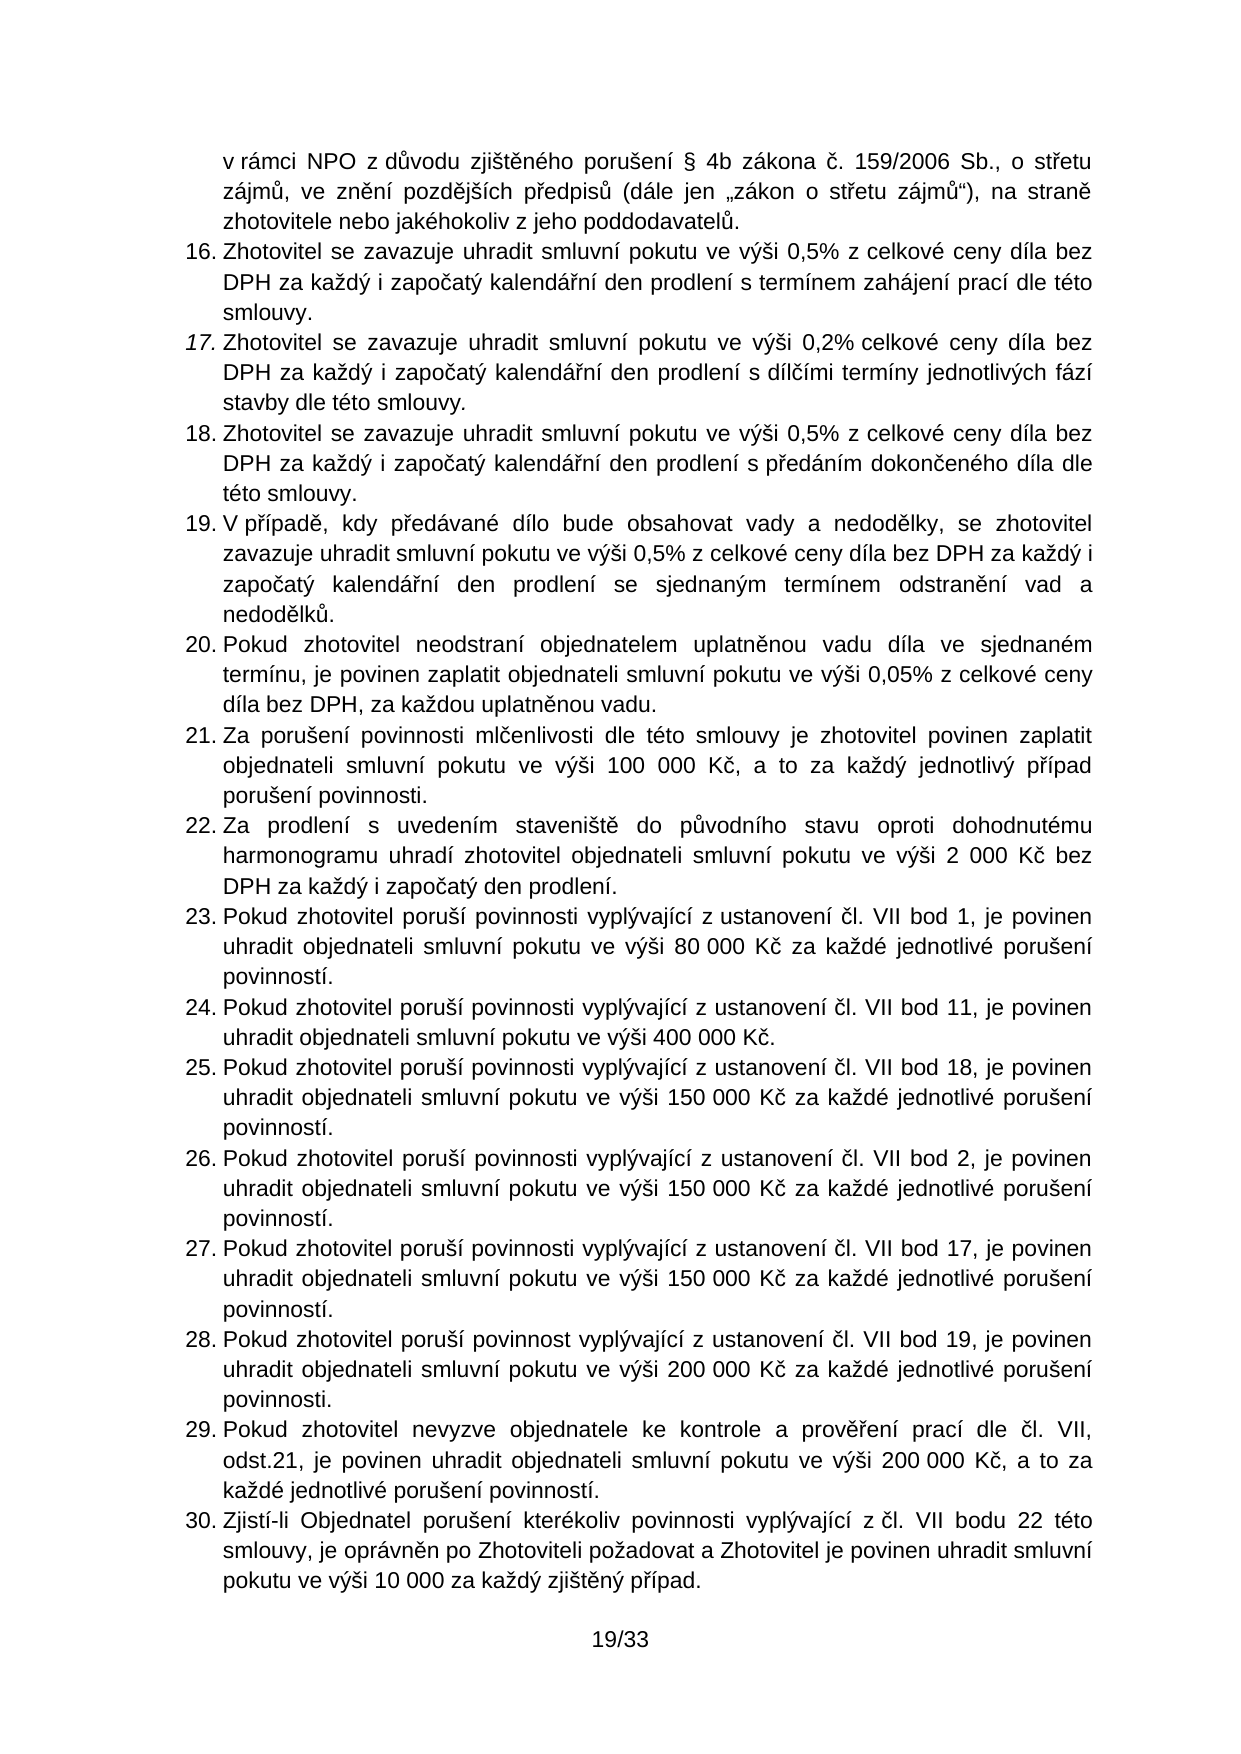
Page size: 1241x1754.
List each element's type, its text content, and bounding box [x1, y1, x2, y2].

list Pokud zhotovitel nevyzve objednatele ke kontrole a prověření prací dle čl. VII, odst.21, je povinen uhradit objednateli smluvní pokutu ve výši 200 000 Kč, a to za každé jednotlivé porušení povinností. [185, 1416, 1093, 1503]
list V případě, kdy předávané dílo bude obsahovat vady a nedodělky, se zhotovitel zavazuje uhradit smluvní pokutu ve výši 0,5% z celkové ceny díla bez DPH za každý i započatý kalendářní den prodlení se sjednaným termínem odstranění vad a nedodělků. [185, 510, 1093, 627]
list Pokud zhotovitel poruší povinnosti vyplývající z ustanovení čl. VII bod 11, je povinen uhradit objednateli smluvní pokutu ve výši 400 000 Kč. [185, 993, 1093, 1050]
list Zhotovitel se zavazuje uhradit smluvní pokutu ve výši 0,2% celkové ceny díla bez DPH za každý i započatý kalendářní den prodlení s dílčími termíny jednotlivých fází stavby dle této smlouvy. [185, 329, 1093, 416]
list Pokud zhotovitel poruší povinnost vyplývající z ustanovení čl. VII bod 19, je povinen uhradit objednateli smluvní pokutu ve výši 200 000 Kč za každé jednotlivé porušení povinnosti. [185, 1326, 1093, 1412]
list Pokud zhotovitel poruší povinnosti vyplývající z ustanovení čl. VII bod 17, je povinen uhradit objednateli smluvní pokutu ve výši 150 000 Kč za každé jednotlivé porušení povinností. [185, 1235, 1093, 1322]
list Zhotovitel se zavazuje uhradit smluvní pokutu ve výši 0,5% z celkové ceny díla bez DPH za každý i započatý kalendářní den prodlení s termínem zahájení prací dle této smlouvy. [185, 238, 1093, 325]
list Pokud zhotovitel poruší povinnosti vyplývající z ustanovení čl. VII bod 18, je povinen uhradit objednateli smluvní pokutu ve výši 150 000 Kč za každé jednotlivé porušení povinností. [185, 1054, 1093, 1141]
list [185, 148, 1093, 234]
list Za prodlení s uvedením staveniště do původního stavu oproti dohodnutému harmonogramu uhradí zhotovitel objednateli smluvní pokutu ve výši 2 000 Kč bez DPH za každý i započatý den prodlení. [185, 812, 1093, 899]
list Pokud zhotovitel neodstraní objednatelem uplatněnou vadu díla ve sjednaném termínu, je povinen zaplatit objednateli smluvní pokutu ve výši 0,05% z celkové ceny díla bez DPH, za každou uplatněnou vadu. [185, 631, 1093, 718]
list Pokud zhotovitel poruší povinnosti vyplývající z ustanovení čl. VII bod 2, je povinen uhradit objednateli smluvní pokutu ve výši 150 000 Kč za každé jednotlivé porušení povinností. [185, 1144, 1093, 1231]
list Zjistí-li Objednatel porušení kterékoliv povinnosti vyplývající z čl. VII bodu 22 této smlouvy, je oprávněn po Zhotoviteli požadovat a Zhotovitel je povinen uhradit smluvní pokutu ve výši 10 000 za každý zjištěný případ. [185, 1507, 1093, 1594]
list Pokud zhotovitel poruší povinnosti vyplývající z ustanovení čl. VII bod 1, je povinen uhradit objednateli smluvní pokutu ve výši 80 000 Kč za každé jednotlivé porušení povinností. [185, 903, 1093, 989]
list Zhotovitel se zavazuje uhradit smluvní pokutu ve výši 0,5% z celkové ceny díla bez DPH za každý i započatý kalendářní den prodlení s předáním dokončeného díla dle této smlouvy. [185, 419, 1093, 506]
list Za porušení povinnosti mlčenlivosti dle této smlouvy je zhotovitel povinen zaplatit objednateli smluvní pokutu ve výši 100 000 Kč, a to za každý jednotlivý případ porušení povinnosti. [185, 722, 1093, 808]
